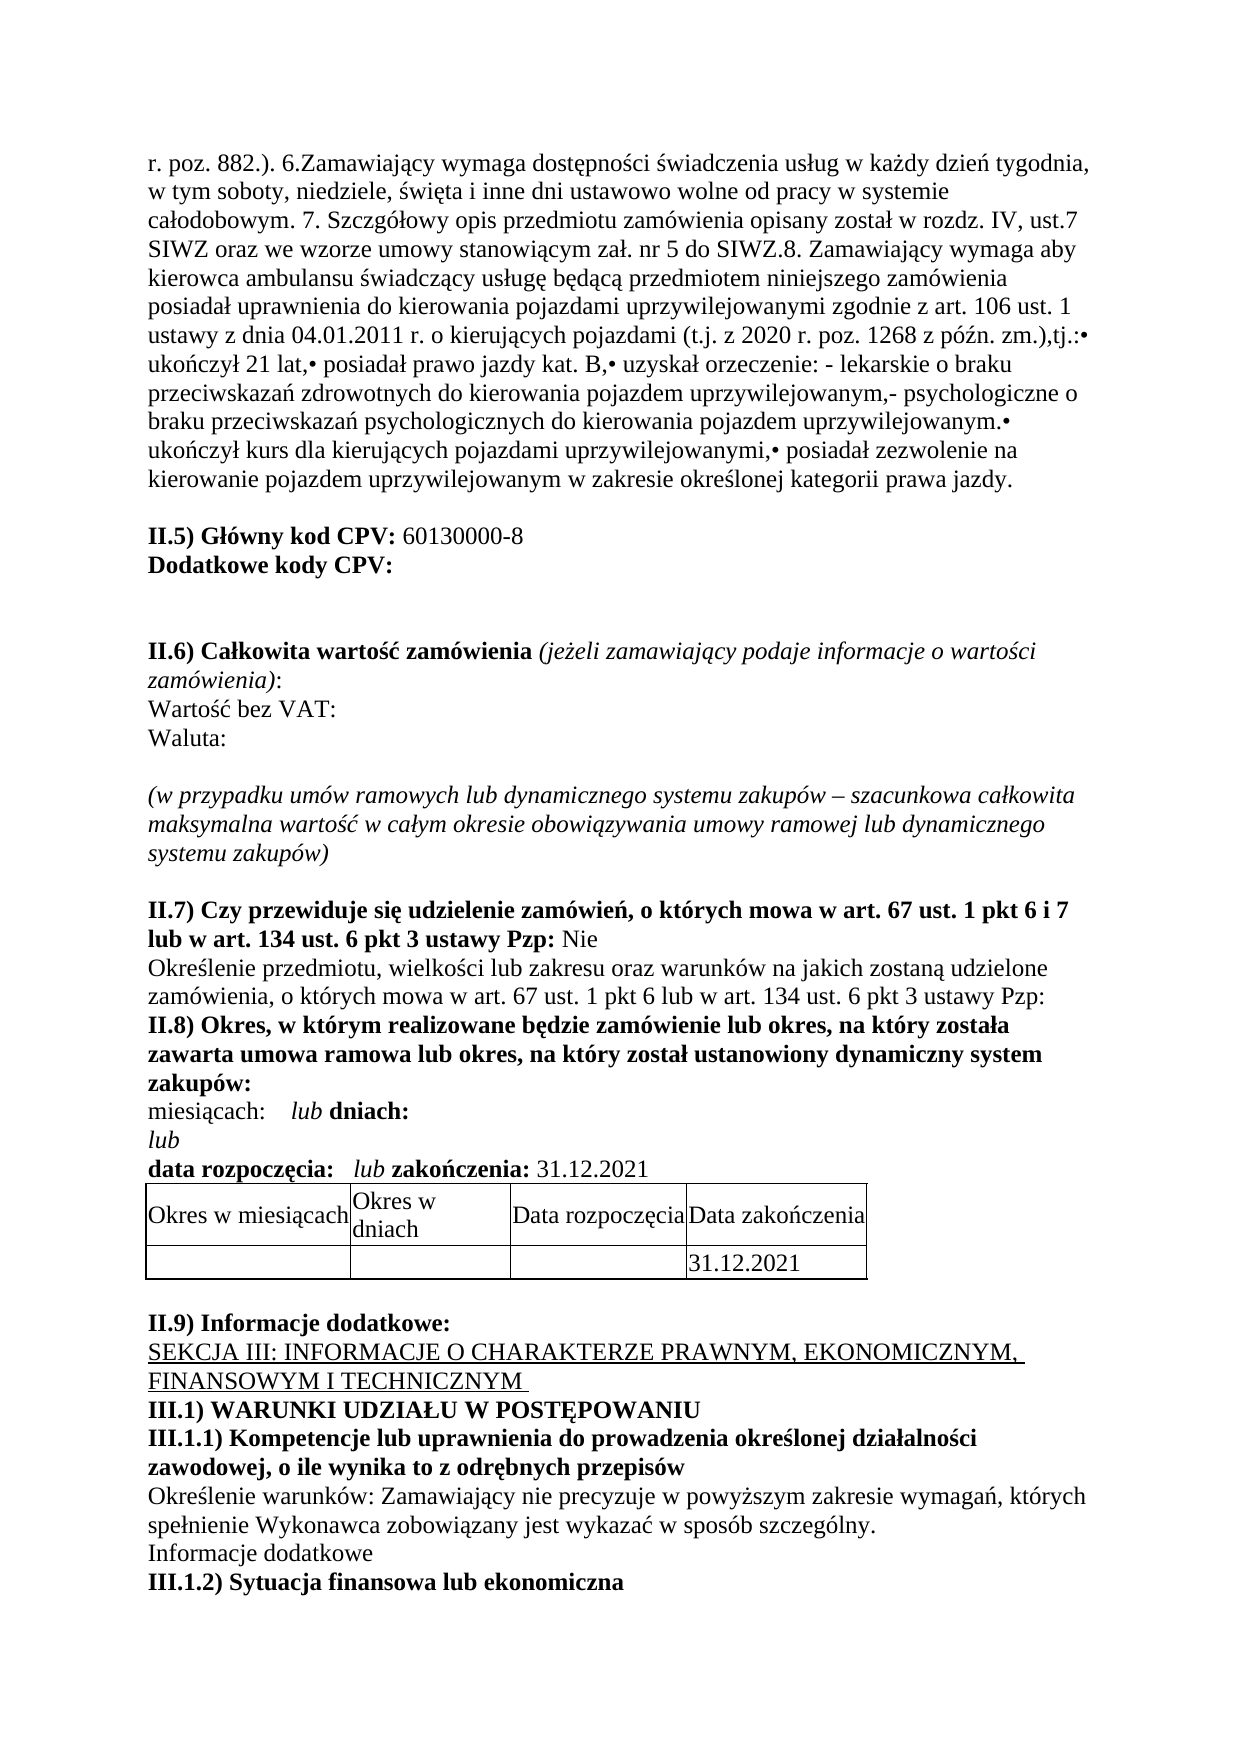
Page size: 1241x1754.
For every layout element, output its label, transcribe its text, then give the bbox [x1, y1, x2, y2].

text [148, 148, 1093, 751]
text II.7) Czy przewiduje się udzielenie zamówień, o których mowa w art. 67 ust. 1 pkt 6 i 7 lub w art. 134 ust. 6 pkt 3 ustawy Pzp: Nie Określenie przedmiotu, wielkości lub zakresu oraz warunków na jakich zostaną udzielone zamówienia, o których mowa w art. 67 ust. 1 pkt 6 lub w art. 134 ust. 6 pkt 3 ustawy Pzp: II.8) Okres, w którym realizowane będzie zamówienie lub okres, na który została zawarta umowa ramowa lub okres, na który został ustanowiony dynamiczny system zakupów: miesiącach: lub dniach: lub data rozpoczęcia: lub zakończenia: 31.12.2021 [148, 866, 1093, 1183]
text (w przypadku umów ramowych lub dynamicznego systemu zakupów – szacunkowa całkowita maksymalna wartość w całym okresie obowiązywania umowy ramowej lub dynamicznego systemu zakupów) [148, 751, 1093, 866]
table_header Okres w miesiącach [147, 1184, 350, 1245]
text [148, 1423, 1093, 1596]
table_cell [147, 1246, 350, 1278]
text III.1) WARUNKI UDZIAŁU W POSTĘPOWANIU [148, 1395, 1093, 1423]
table_cell 31.12.2021 [687, 1246, 866, 1278]
table_header Data zakończenia [687, 1184, 866, 1245]
table_cell [511, 1246, 686, 1278]
text SEKCJA III: INFORMACJE O CHARAKTERZE PRAWNYM, EKONOMICZNYM, FINANSOWYM I TECHNICZNYM [148, 1337, 1093, 1395]
table_header Okres w dniach [351, 1184, 510, 1245]
table_header Data rozpoczęcia [511, 1184, 686, 1245]
text II.9) Informacje dodatkowe: [148, 1280, 1093, 1337]
table_cell [351, 1246, 510, 1278]
